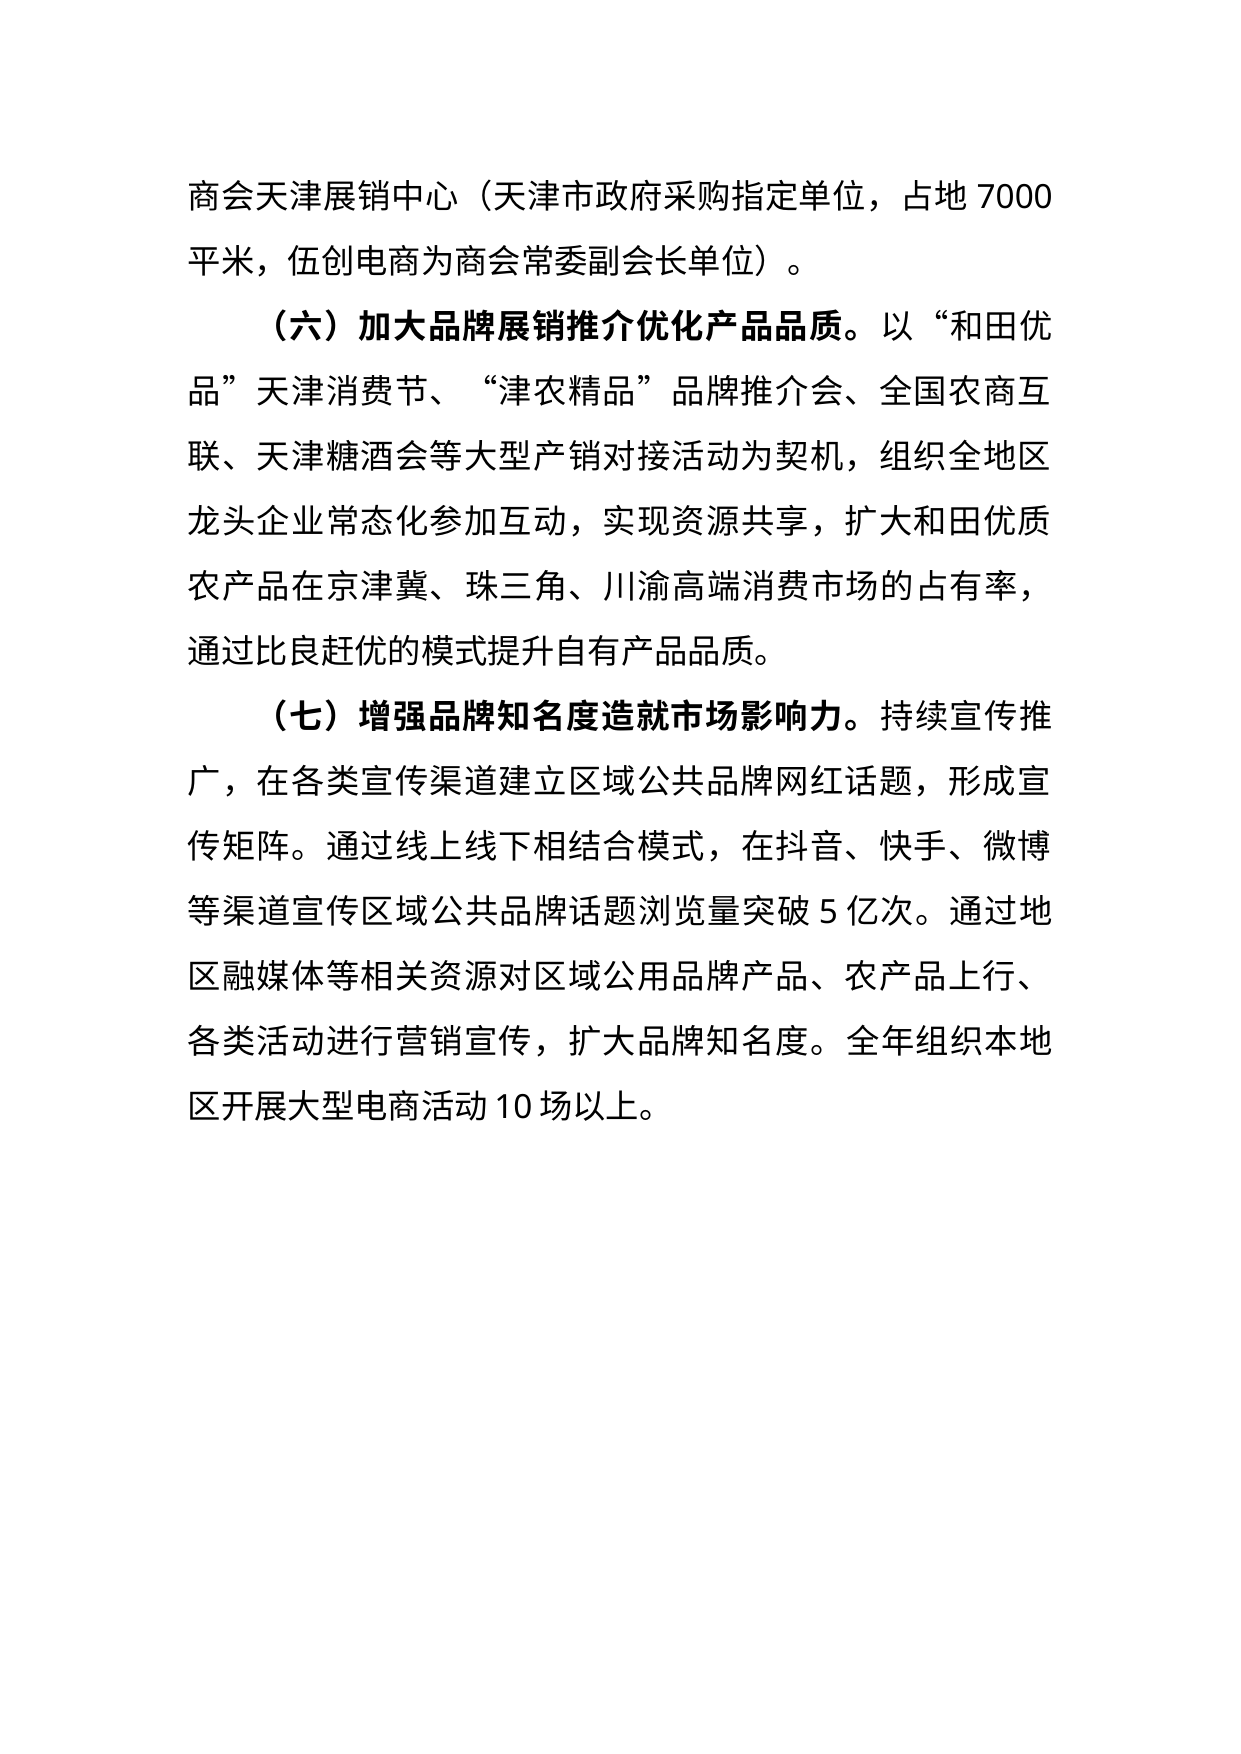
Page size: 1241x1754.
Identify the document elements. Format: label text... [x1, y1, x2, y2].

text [187, 162, 1053, 292]
text （七）增强品牌知名度造就市场影响力。持续宣传推广，在各类宣传渠道建立区域公共品牌网红话题，形成宣传矩阵。通过线上线下相结合模式，在抖音、快手、微博等渠道宣传区域公共品牌话题浏览量突破5亿次。通过地区融媒体等相关资源对区域公用品牌产品、农产品上行、各类活动进行营销宣传，扩大品牌知名度。全年组织本地区开展大型电商活动10场以上。 [187, 682, 1053, 1137]
text （六）加大品牌展销推介优化产品品质。以“和田优品”天津消费节、“津农精品”品牌推介会、全国农商互联、天津糖酒会等大型产销对接活动为契机，组织全地区龙头企业常态化参加互动，实现资源共享，扩大和田优质农产品在京津冀、珠三角、川渝高端消费市场的占有率，通过比良赶优的模式提升自有产品品质。 [187, 292, 1053, 682]
